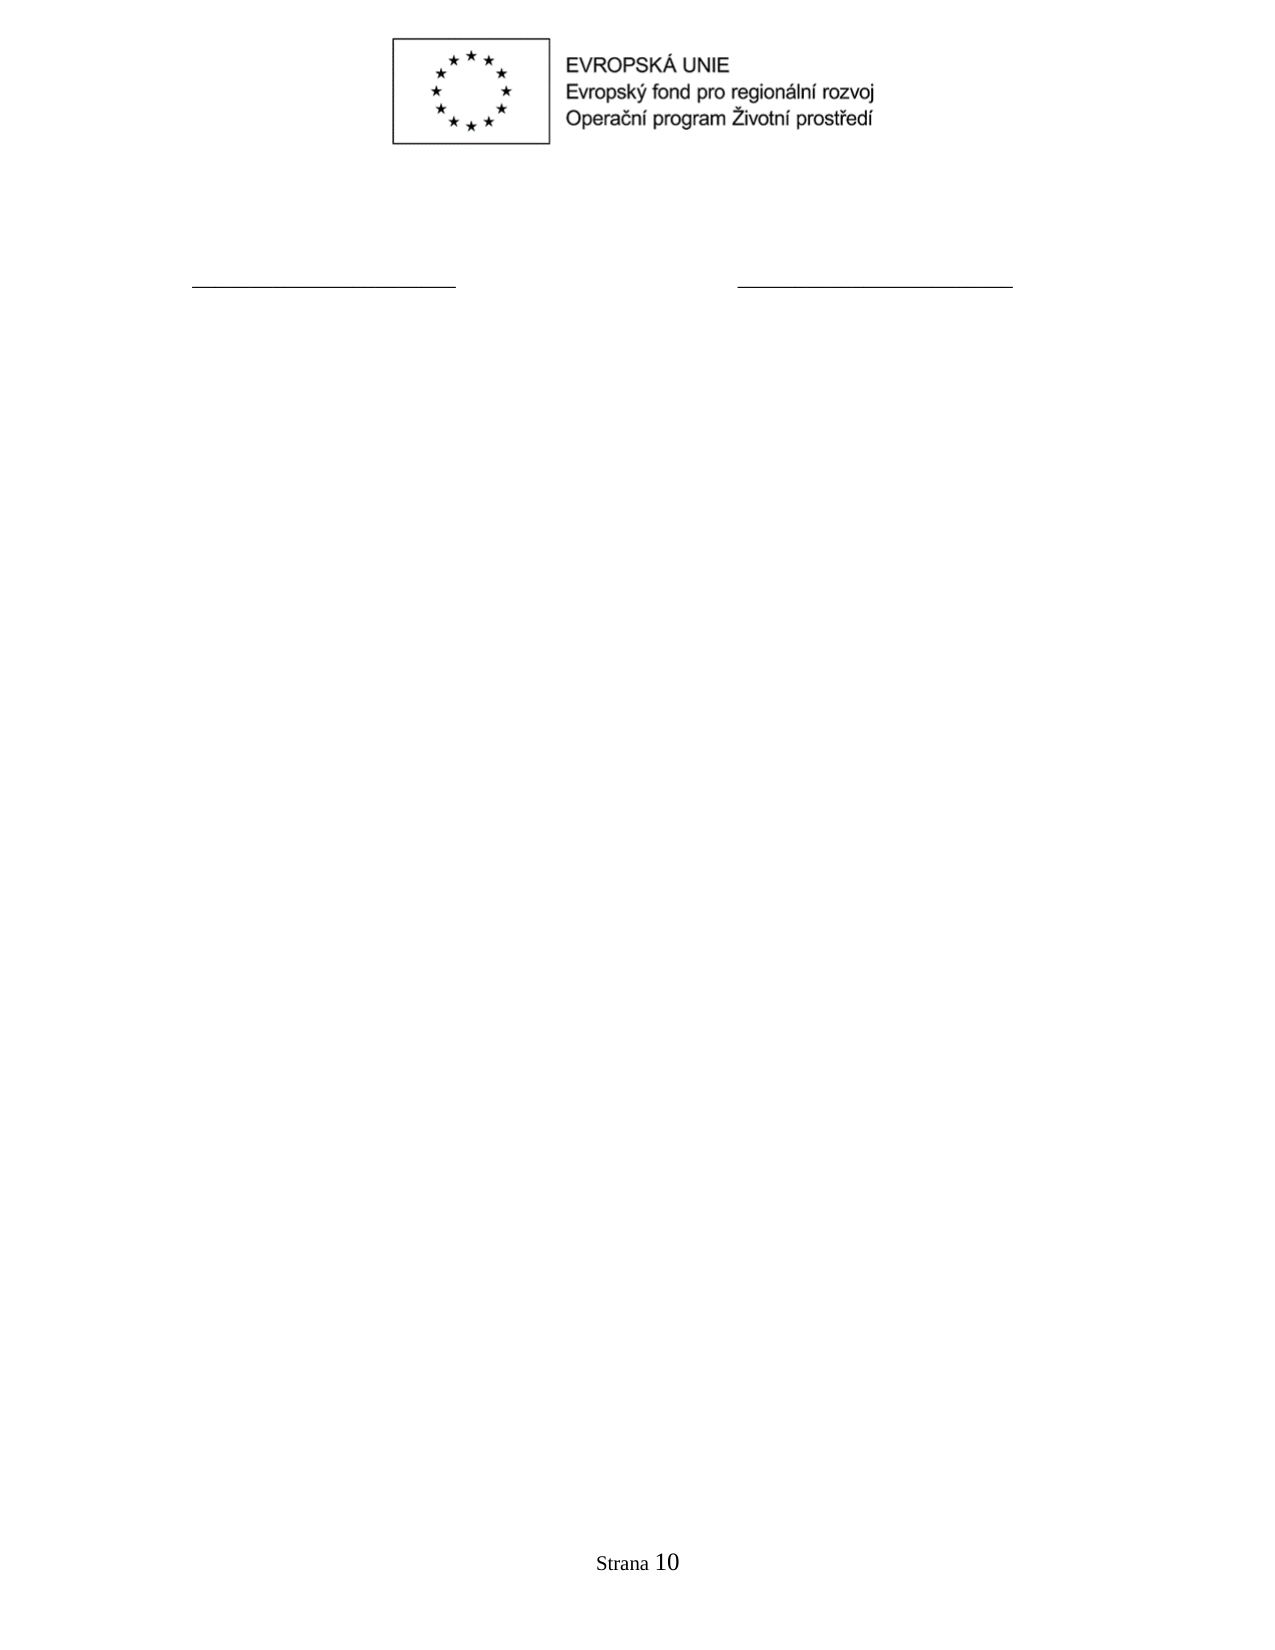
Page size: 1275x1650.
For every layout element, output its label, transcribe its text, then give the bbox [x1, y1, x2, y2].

text _______________________ ________________________ [192, 264, 1137, 290]
picture [387, 29, 888, 159]
